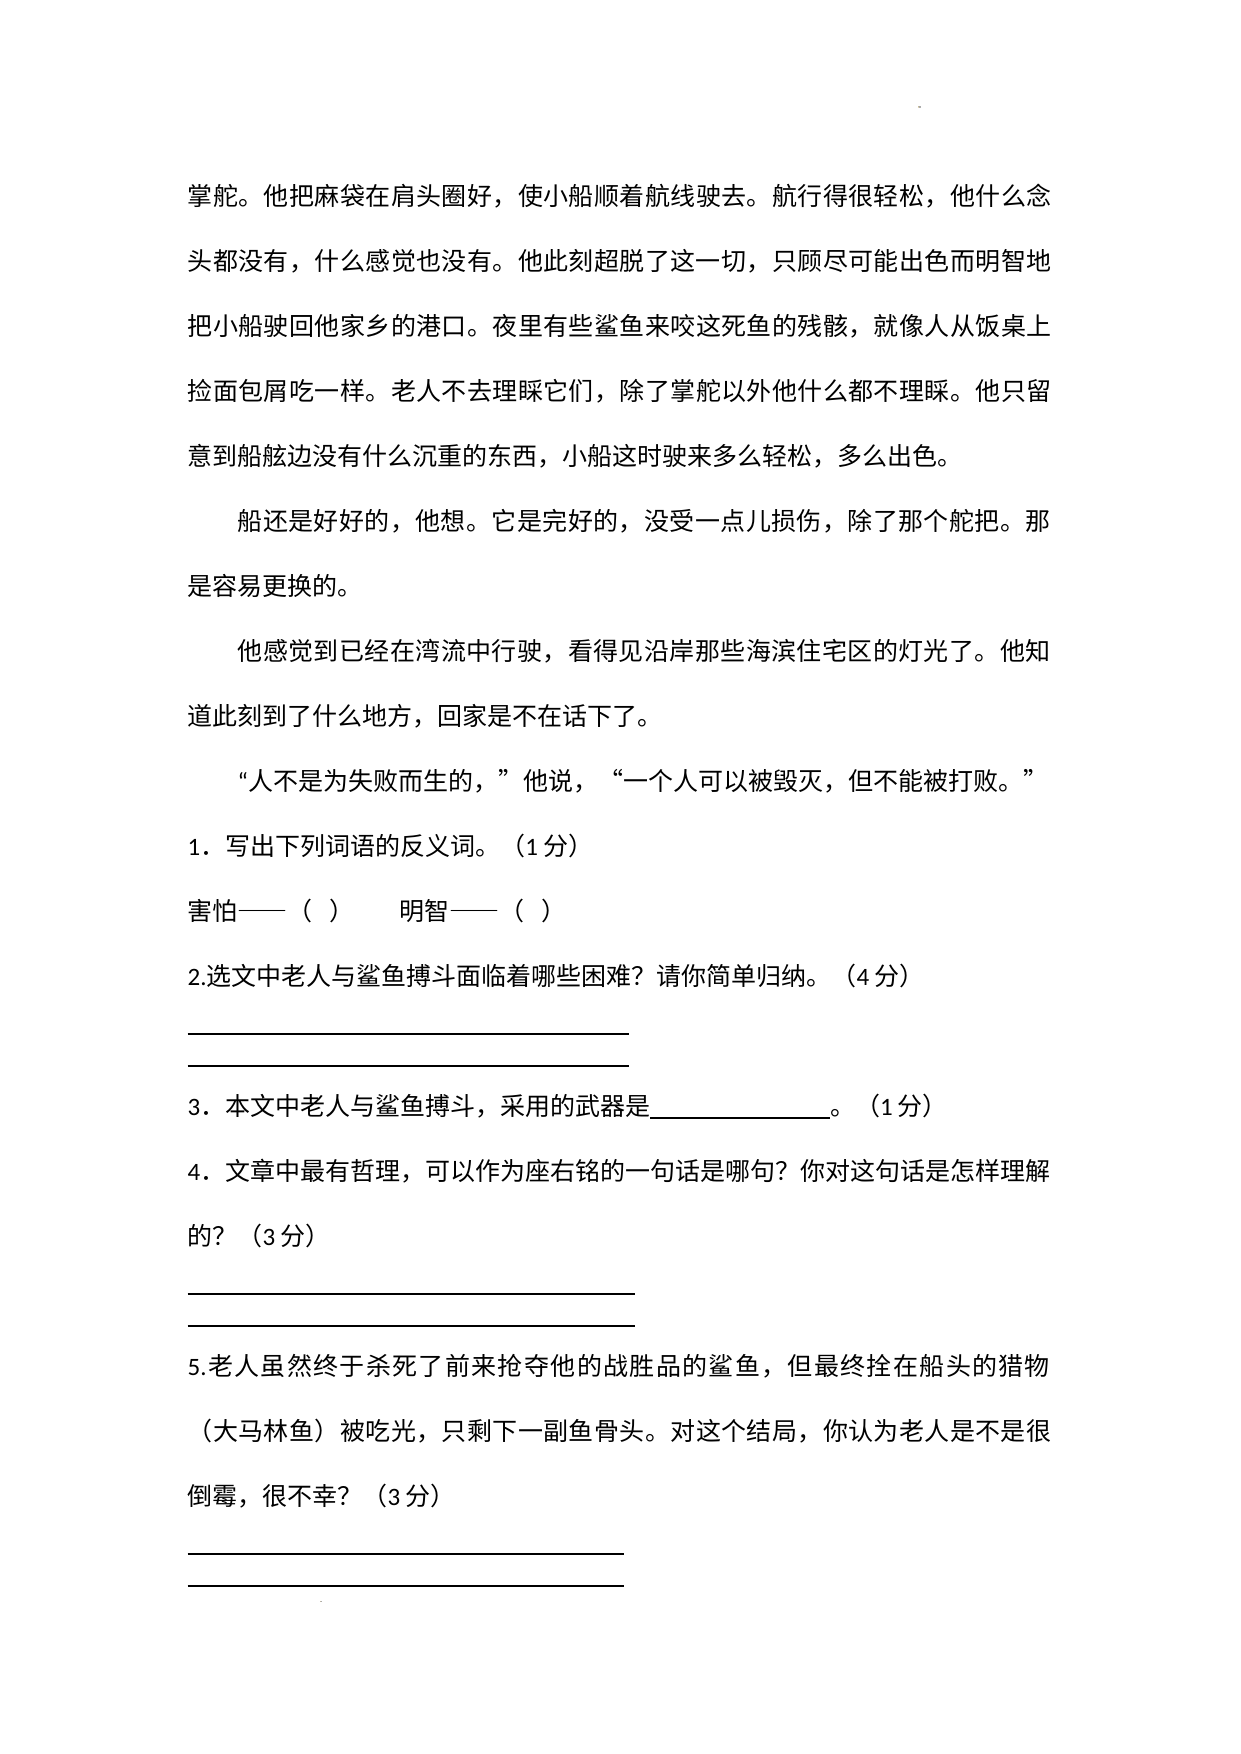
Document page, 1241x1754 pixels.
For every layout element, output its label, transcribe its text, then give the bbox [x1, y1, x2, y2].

text 3．本文中老人与鲨鱼搏斗，采用的武器是 。（1分） [187, 1072, 1053, 1137]
text 他感觉到已经在湾流中行驶，看得见沿岸那些海滨住宅区的灯光了。他知道此刻到了什么地方，回家是不在话下了。 [187, 617, 1053, 747]
text 4．文章中最有哲理，可以作为座右铭的一句话是哪句？你对这句话是怎样理解的？（3分） [187, 1137, 1053, 1267]
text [187, 162, 1053, 487]
text “人不是为失败而生的，”他说，“一个人可以被毁灭，但不能被打败。” [187, 747, 1053, 812]
list 5.老人虽然终于杀死了前来抢夺他的战胜品的鲨鱼，但最终拴在船头的猎物（大马林鱼）被吃光，只剩下一副鱼骨头。对这个结局，你认为老人是不是很倒霉，很不幸？（3分） [187, 1332, 1053, 1527]
list 2.选文中老人与鲨鱼搏斗面临着哪些困难？请你简单归纳。（4分） [187, 942, 1053, 1007]
text 害怕——（ ） 明智——（ ） [187, 877, 1053, 942]
text 1．写出下列词语的反义词。（1分） [187, 812, 1053, 877]
text 船还是好好的，他想。它是完好的，没受一点儿损伤，除了那个舵把。那是容易更换的。 [187, 487, 1053, 617]
